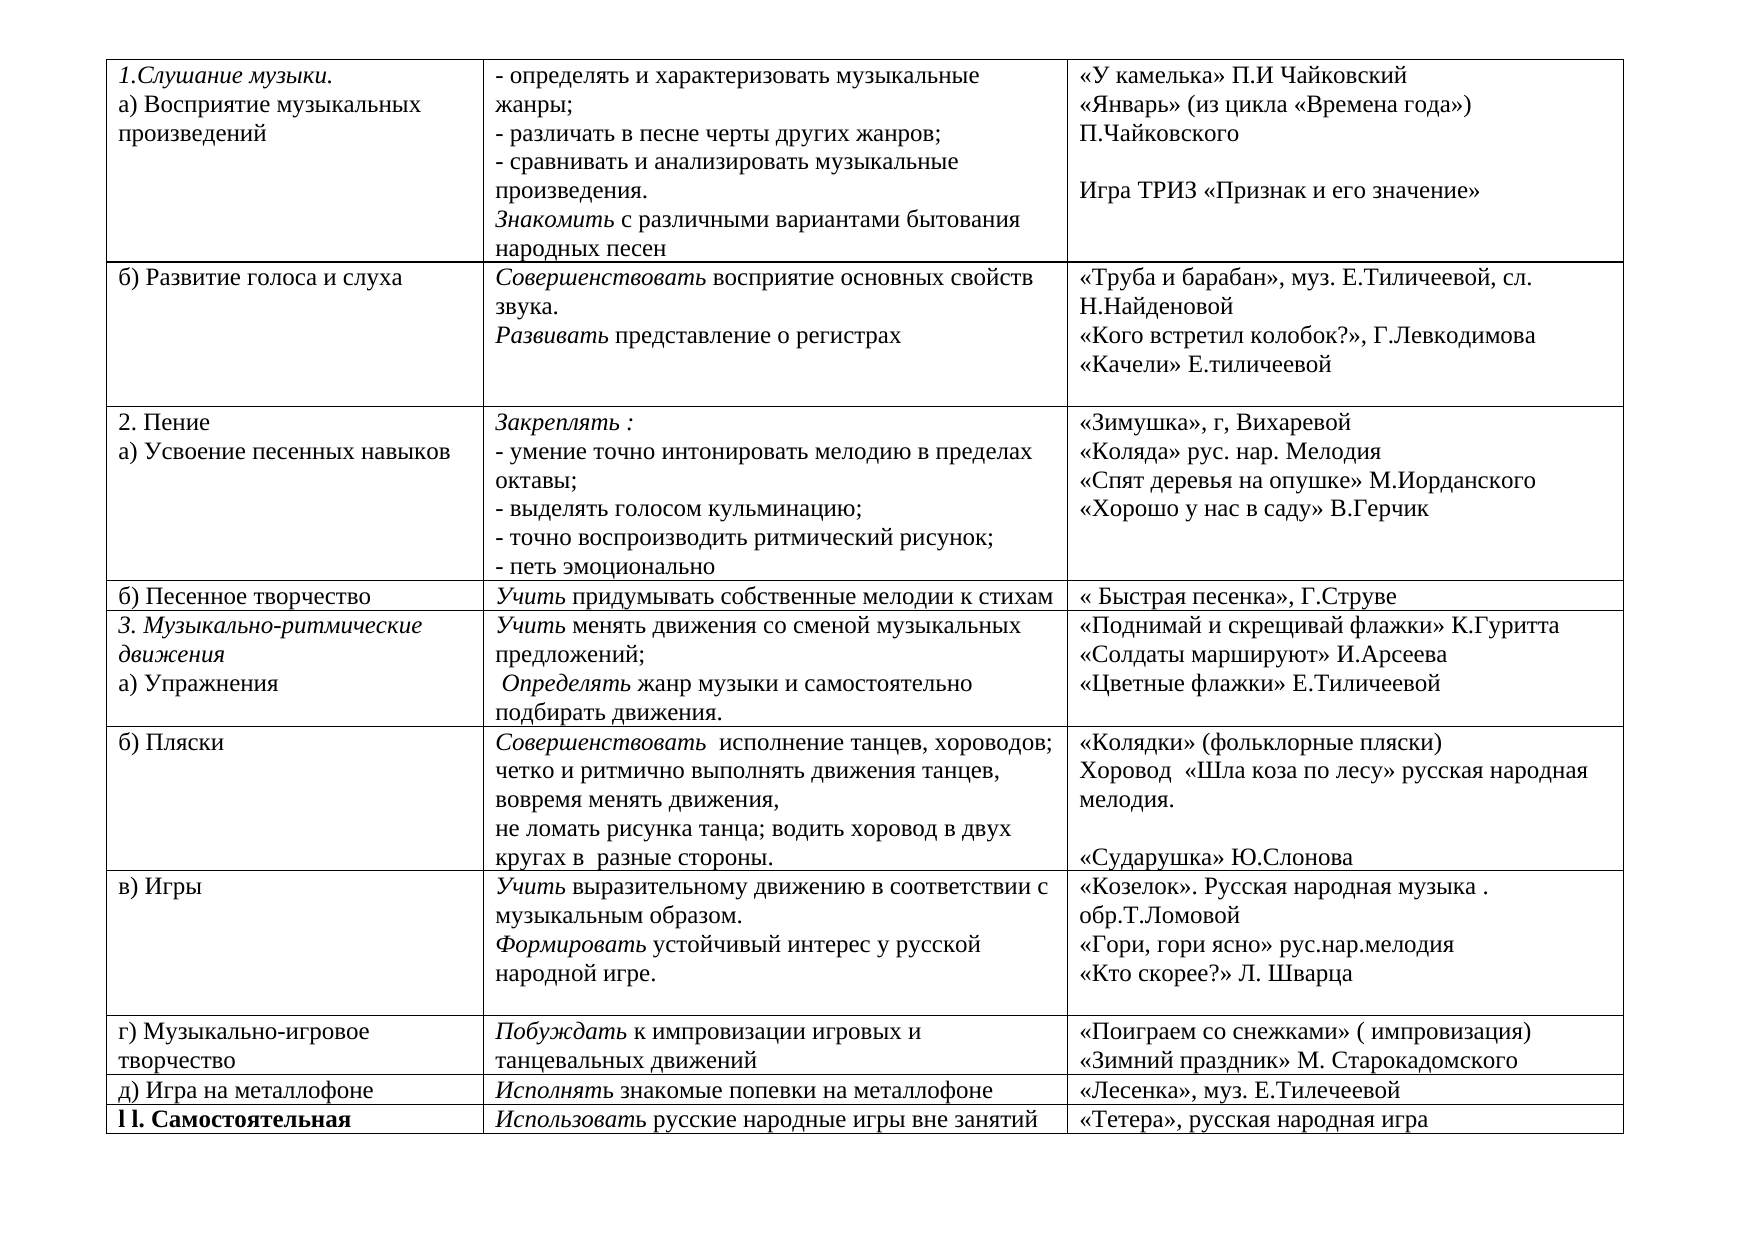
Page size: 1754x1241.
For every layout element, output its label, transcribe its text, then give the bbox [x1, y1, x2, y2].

table_cell «Зимушка», г, Вихаревой «Коляда» рус. нар. Мелодия «Спят деревья на опушке» М.Иорданского «Хорошо у нас в саду» В.Герчик [1068, 407, 1623, 580]
table_cell 3. Музыкально-ритмические движения а) Упражнения [107, 611, 483, 726]
table_cell «Лесенка», муз. Е.Тилечеевой [1068, 1075, 1623, 1103]
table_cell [484, 1105, 1067, 1133]
table_cell Закреплять : - умение точно интонировать мелодию в пределах октавы; - выделять голосом кульминацию; - точно воспроизводить ритмический рисунок; - петь эмоционально [484, 407, 1067, 580]
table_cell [107, 1105, 483, 1133]
table_cell «Труба и барабан», муз. Е.Тиличеевой, сл. Н.Найденовой «Кого встретил колобок?», Г.Левкодимова «Качели» Е.тиличеевой [1068, 263, 1623, 406]
table_cell «Колядки» (фольклорные пляски) Хоровод «Шла коза по лесу» русская народная мелодия. «Сударушка» Ю.Слонова [1068, 727, 1623, 870]
table_cell Учить придумывать собственные мелодии к стихам [484, 581, 1067, 609]
table_cell б) Пляски [107, 727, 483, 870]
table_cell Совершенствовать исполнение танцев, хороводов; четко и ритмично выполнять движения танцев, вовремя менять движения, не ломать рисунка танца; водить хоровод в двух кругах в разные стороны. [484, 727, 1067, 870]
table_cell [1068, 1105, 1623, 1133]
table_cell « Быстрая песенка», Г.Струве [1068, 581, 1623, 609]
table_cell б) Песенное творчество [107, 581, 483, 609]
table_cell б) Развитие голоса и слуха [107, 263, 483, 406]
table_cell Исполнять знакомые попевки на металлофоне [484, 1075, 1067, 1103]
table_cell Учить выразительному движению в соответствии с музыкальным образом. Формировать устойчивый интерес у русской народной игре. [484, 871, 1067, 1015]
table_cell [107, 60, 483, 261]
table_cell Побуждать к импровизации игровых и танцевальных движений [484, 1016, 1067, 1074]
table_cell «Поднимай и скрещивай флажки» К.Гуритта «Солдаты маршируют» И.Арсеева «Цветные флажки» Е.Тиличеевой [1068, 611, 1623, 726]
table_cell г) Музыкально-игровое творчество [107, 1016, 483, 1074]
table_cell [1068, 60, 1623, 261]
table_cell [484, 60, 1067, 261]
table_cell д) Игра на металлофоне [107, 1075, 483, 1103]
table_cell Учить менять движения со сменой музыкальных предложений; Определять жанр музыки и самостоятельно подбирать движения. [484, 611, 1067, 726]
table_cell в) Игры [107, 871, 483, 1015]
table_cell «Поиграем со снежками» ( импровизация) «Зимний праздник» М. Старокадомского [1068, 1016, 1623, 1074]
table_cell 2. Пение а) Усвоение песенных навыков [107, 407, 483, 580]
table_cell Совершенствовать восприятие основных свойств звука. Развивать представление о регистрах [484, 263, 1067, 406]
table_cell «Козелок». Русская народная музыка . обр.Т.Ломовой «Гори, гори ясно» рус.нар.мелодия «Кто скорее?» Л. Шварца [1068, 871, 1623, 1015]
